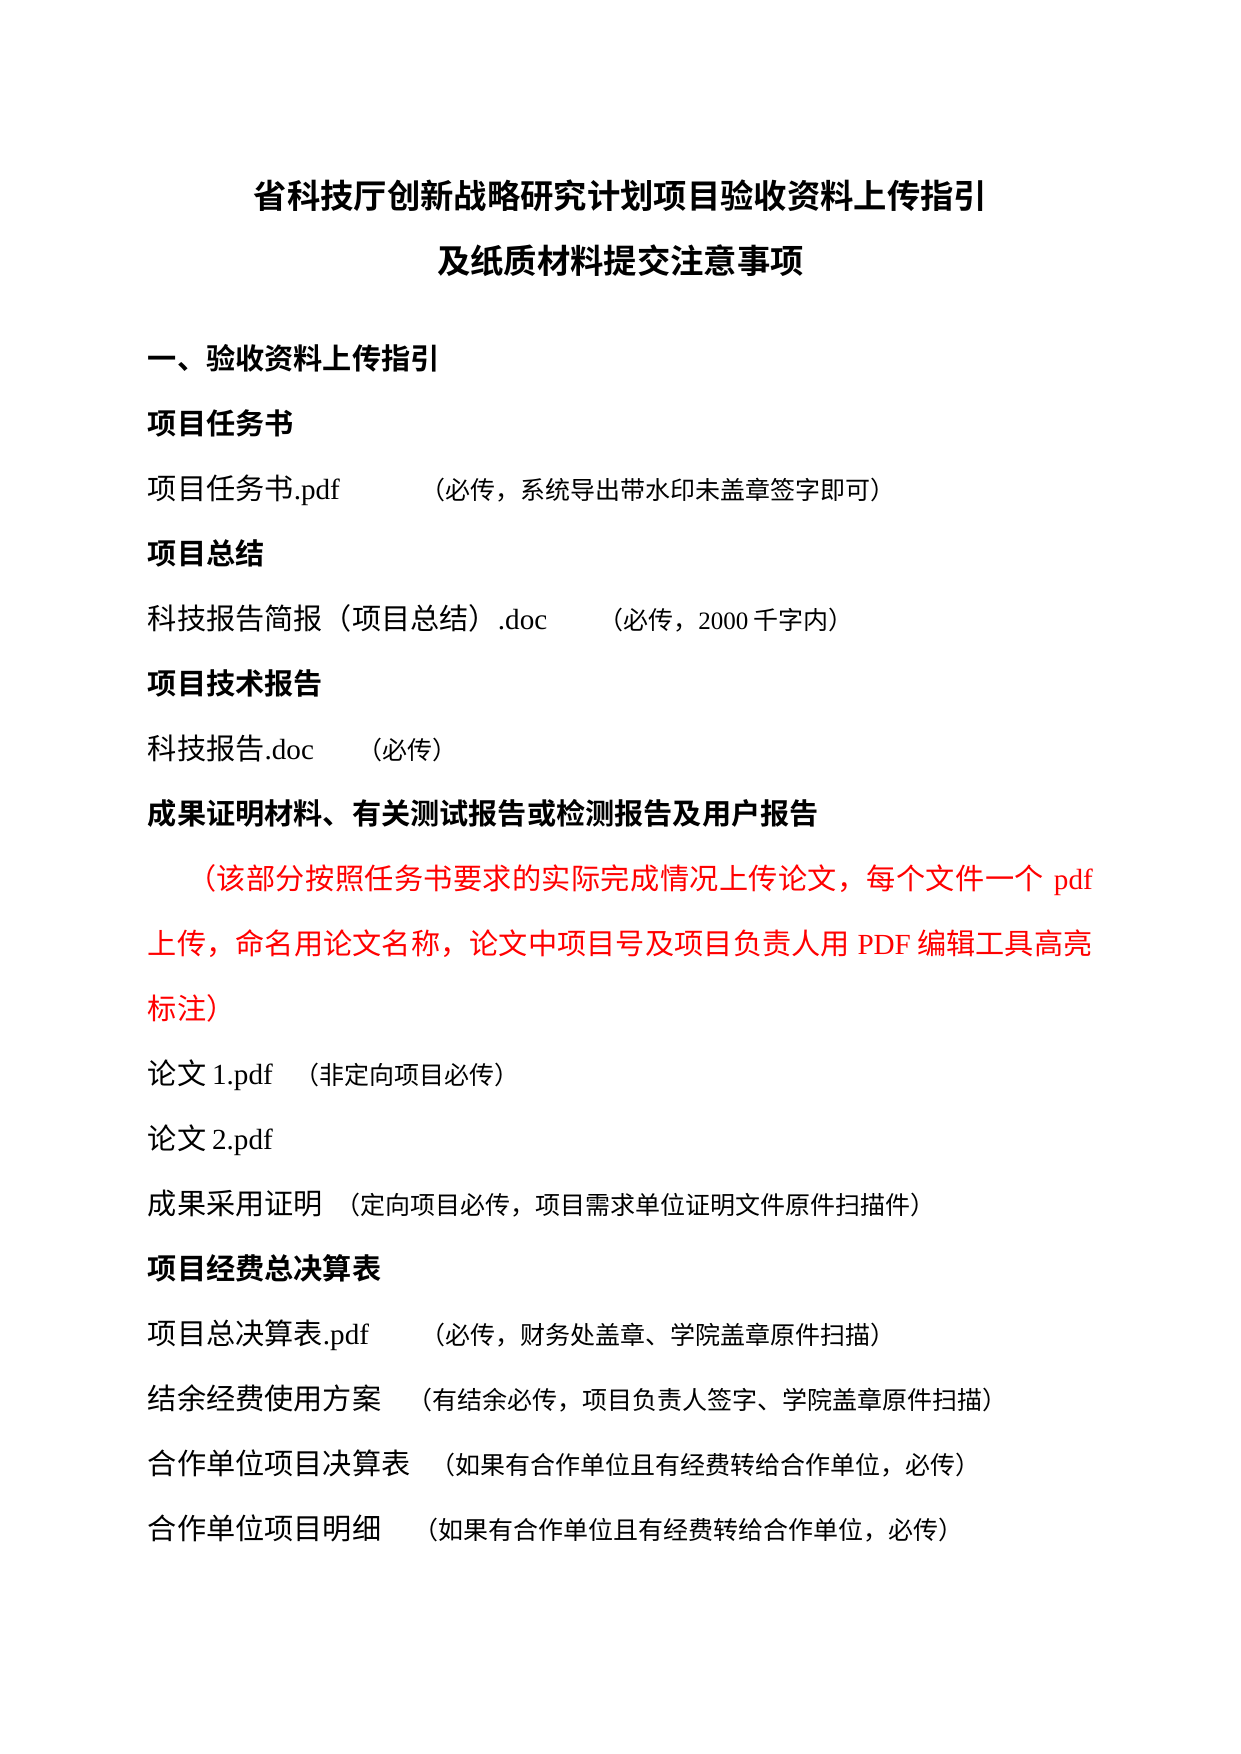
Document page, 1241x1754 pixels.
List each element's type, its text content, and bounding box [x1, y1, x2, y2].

text 合作单位项目明细 （如果有合作单位且有经费转给合作单位，必传） [148, 1494, 1093, 1559]
text 成果证明材料、有关测试报告或检测报告及用户报告 [148, 779, 1093, 844]
text 项目总决算表.pdf （必传，财务处盖章、学院盖章原件扫描） [148, 1299, 1093, 1364]
text 项目技术报告 [148, 649, 1093, 714]
text 省科技厅创新战略研究计划项目验收资料上传指引 [148, 162, 1093, 227]
text 论文2.pdf [148, 1104, 1093, 1169]
text 项目经费总决算表 [148, 1234, 1093, 1299]
text 成果采用证明 （定向项目必传，项目需求单位证明文件原件扫描件） [148, 1169, 1093, 1234]
text 科技报告.doc （必传） [148, 714, 1093, 779]
text 一、验收资料上传指引 [148, 324, 1093, 389]
text 项目总结 [148, 519, 1093, 584]
text 项目任务书.pdf （必传，系统导出带水印未盖章签字即可） [148, 454, 1093, 519]
text 项目任务书 [148, 389, 1093, 454]
text 科技报告简报（项目总结）.doc （必传，2000千字内） [148, 584, 1093, 649]
text 及纸质材料提交注意事项 [148, 227, 1093, 292]
text 论文1.pdf （非定向项目必传） [148, 1039, 1093, 1104]
text （该部分按照任务书要求的实际完成情况上传论文，每个文件一个pdf上传，命名用论文名称，论文中项目号及项目负责人用PDF编辑工具高亮标注） [148, 844, 1093, 1039]
text 结余经费使用方案 （有结余必传，项目负责人签字、学院盖章原件扫描） [148, 1364, 1093, 1429]
text 合作单位项目决算表 （如果有合作单位且有经费转给合作单位，必传） [148, 1429, 1093, 1494]
